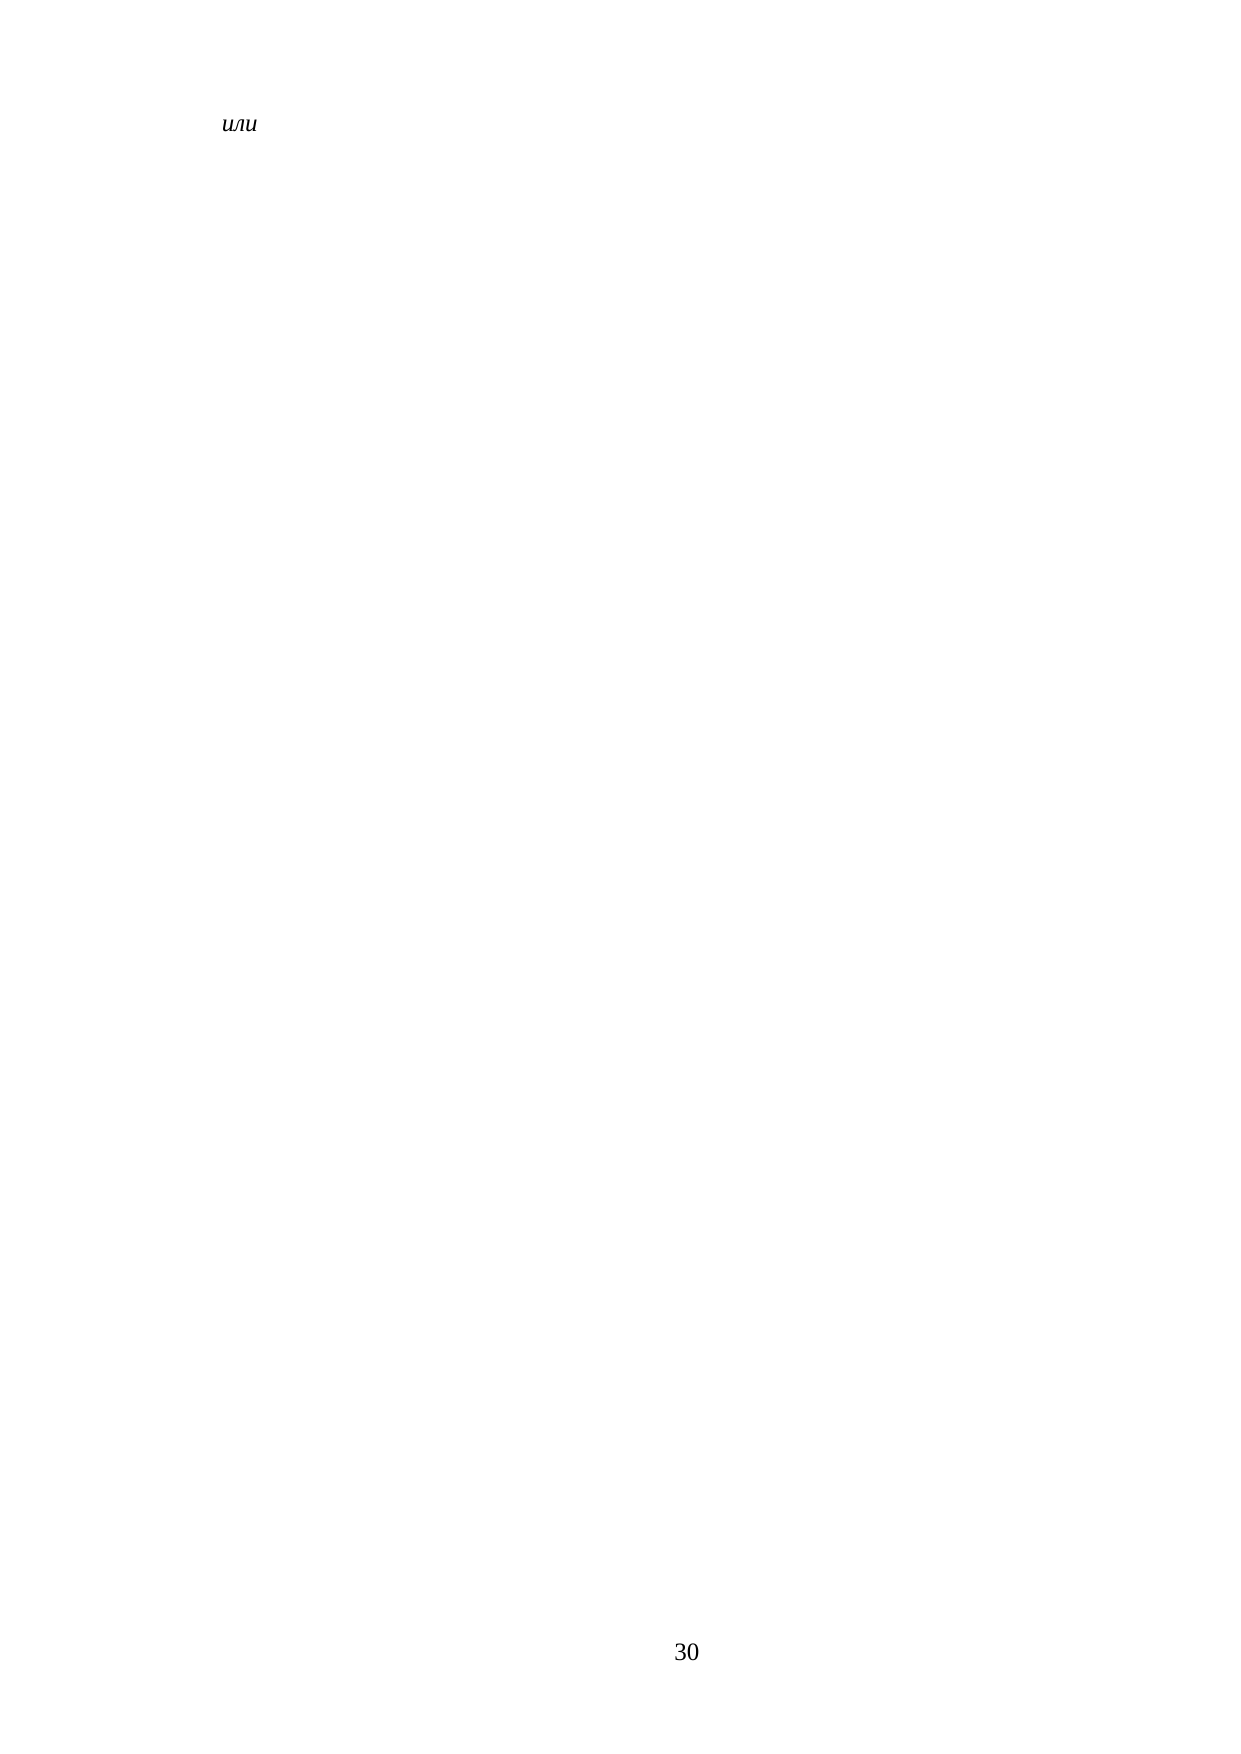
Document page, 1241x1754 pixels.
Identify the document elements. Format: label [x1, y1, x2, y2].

text [222, 108, 1152, 137]
